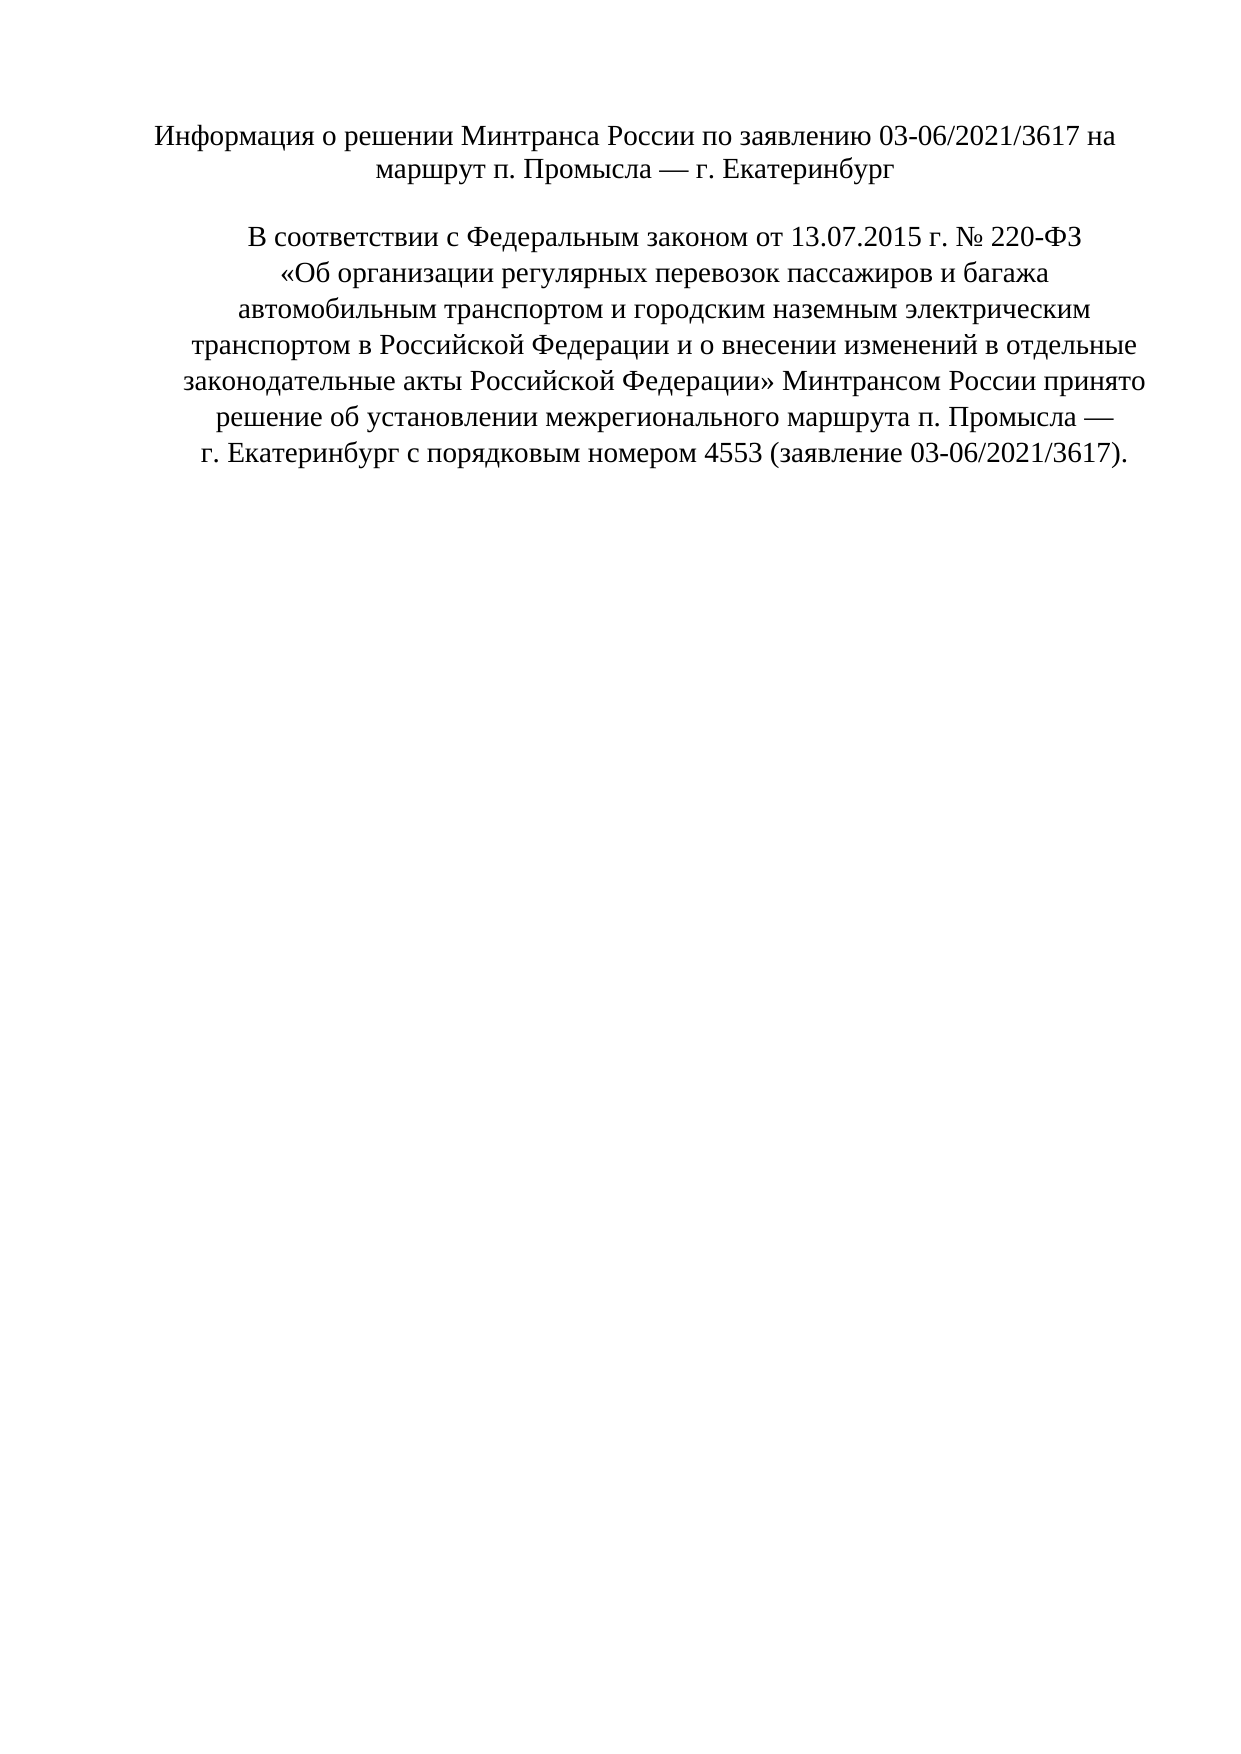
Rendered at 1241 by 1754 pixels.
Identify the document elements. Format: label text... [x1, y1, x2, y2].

text В соответствии с Федеральным законом от 13.07.2015 г. № 220-ФЗ «Об организации регулярных перевозок пассажиров и багажа автомобильным транспортом и городским наземным электрическим транспортом в Российской Федерации и о внесении изменений в отдельные законодательные акты Российской Федерации» Минтрансом России принято решение об установлении межрегионального маршрута п. Промысла — г. Екатеринбург с порядковым номером 4553 (заявление 03-06/2021/3617). [177, 219, 1152, 469]
text Информация о решении Минтранса России по заявлению 03-06/2021/3617 на маршрут п. Промысла — г. Екатеринбург [118, 118, 1152, 185]
